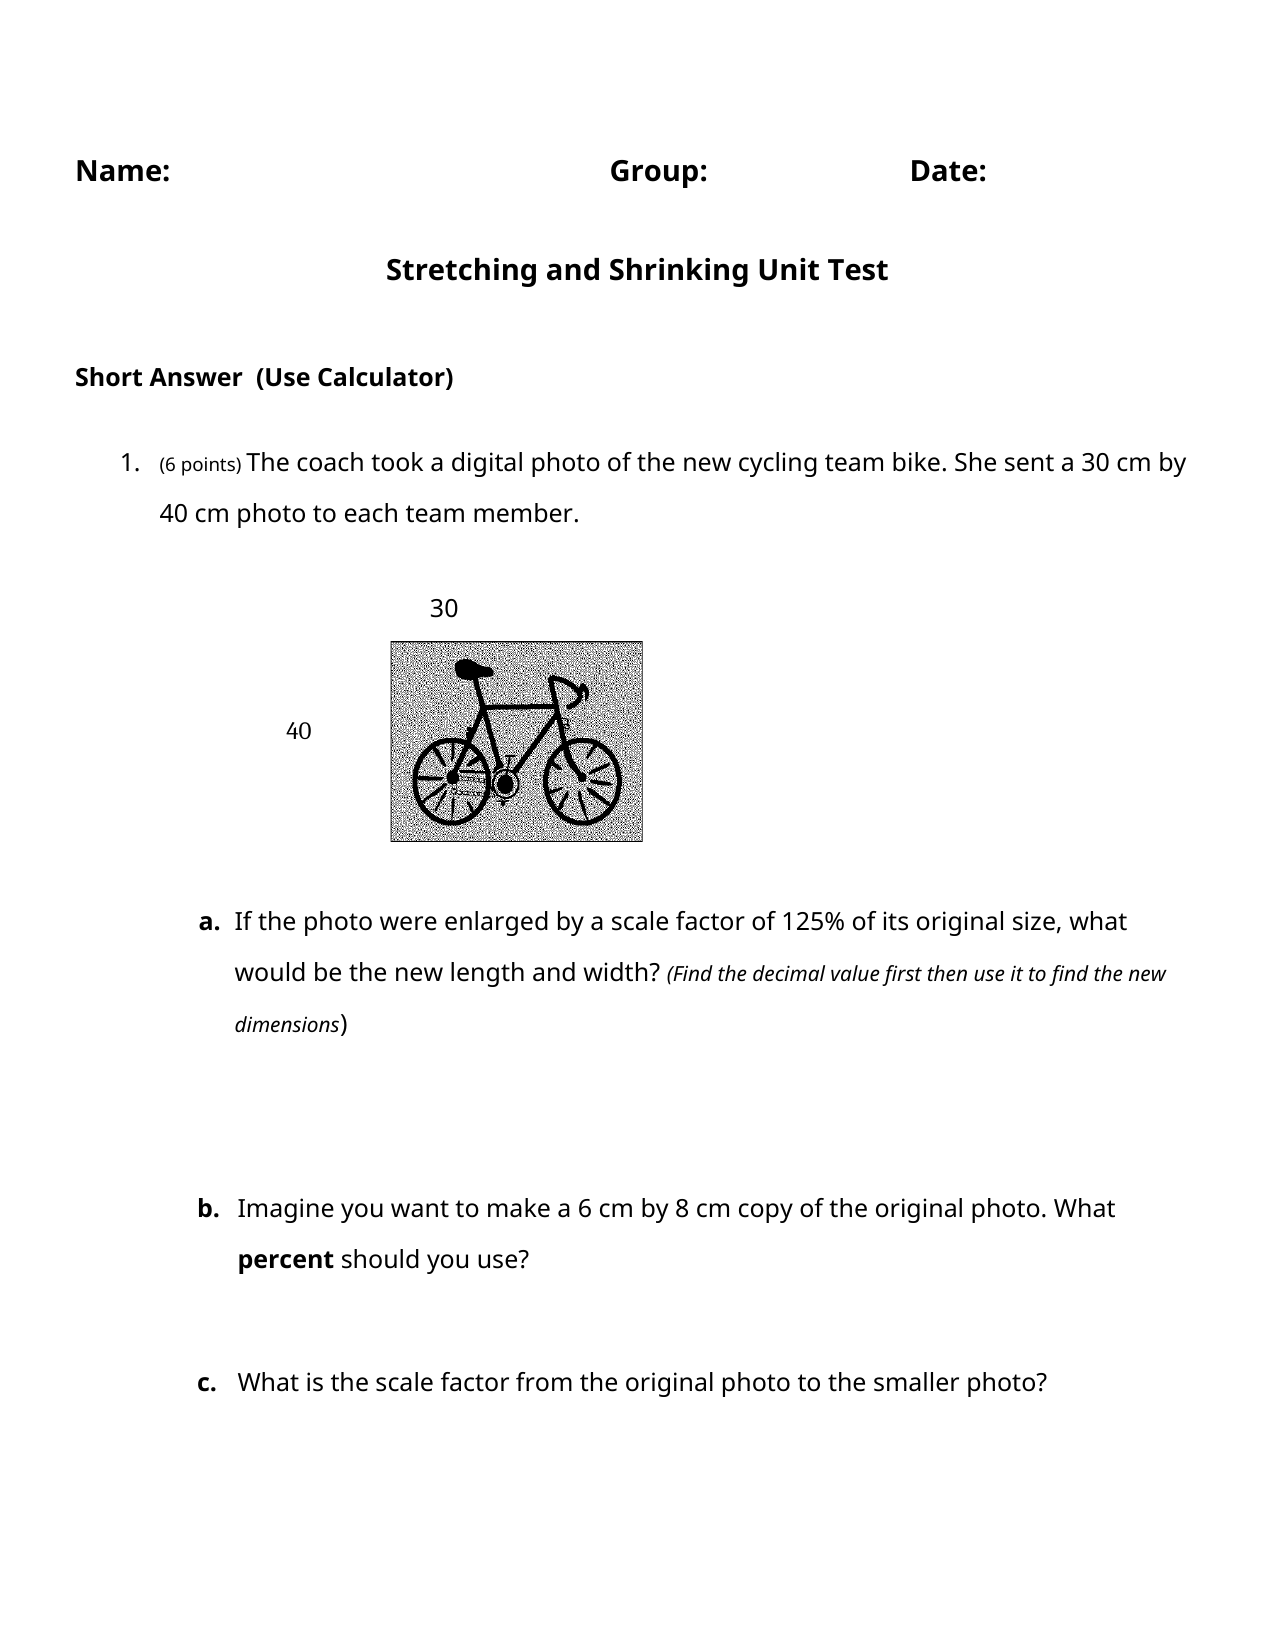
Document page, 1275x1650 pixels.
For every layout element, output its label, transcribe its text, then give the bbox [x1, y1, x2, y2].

text Short Answer (Use Calculator) [75, 360, 1200, 394]
text 30 [159, 590, 1200, 624]
text c. What is the scale factor from the original photo to the smaller photo? [161, 1364, 1200, 1398]
text Stretching and Shrinking Unit Test [75, 249, 1200, 289]
text 1. (6 points) The coach took a digital photo of the new cycling team bike. She sent a 30 cm by 40 cm photo to each team member. [75, 445, 1200, 530]
text a. If the photo were enlarged by a scale factor of 125% of its original size, what would be the new length and width? (Find the decimal value first then use it to find the new dimensions) [161, 904, 1200, 1040]
text b. Imagine you want to make a 6 cm by 8 cm copy of the original photo. What percent should you use? [161, 1190, 1200, 1276]
text Name: Group: Date: [75, 150, 1200, 190]
